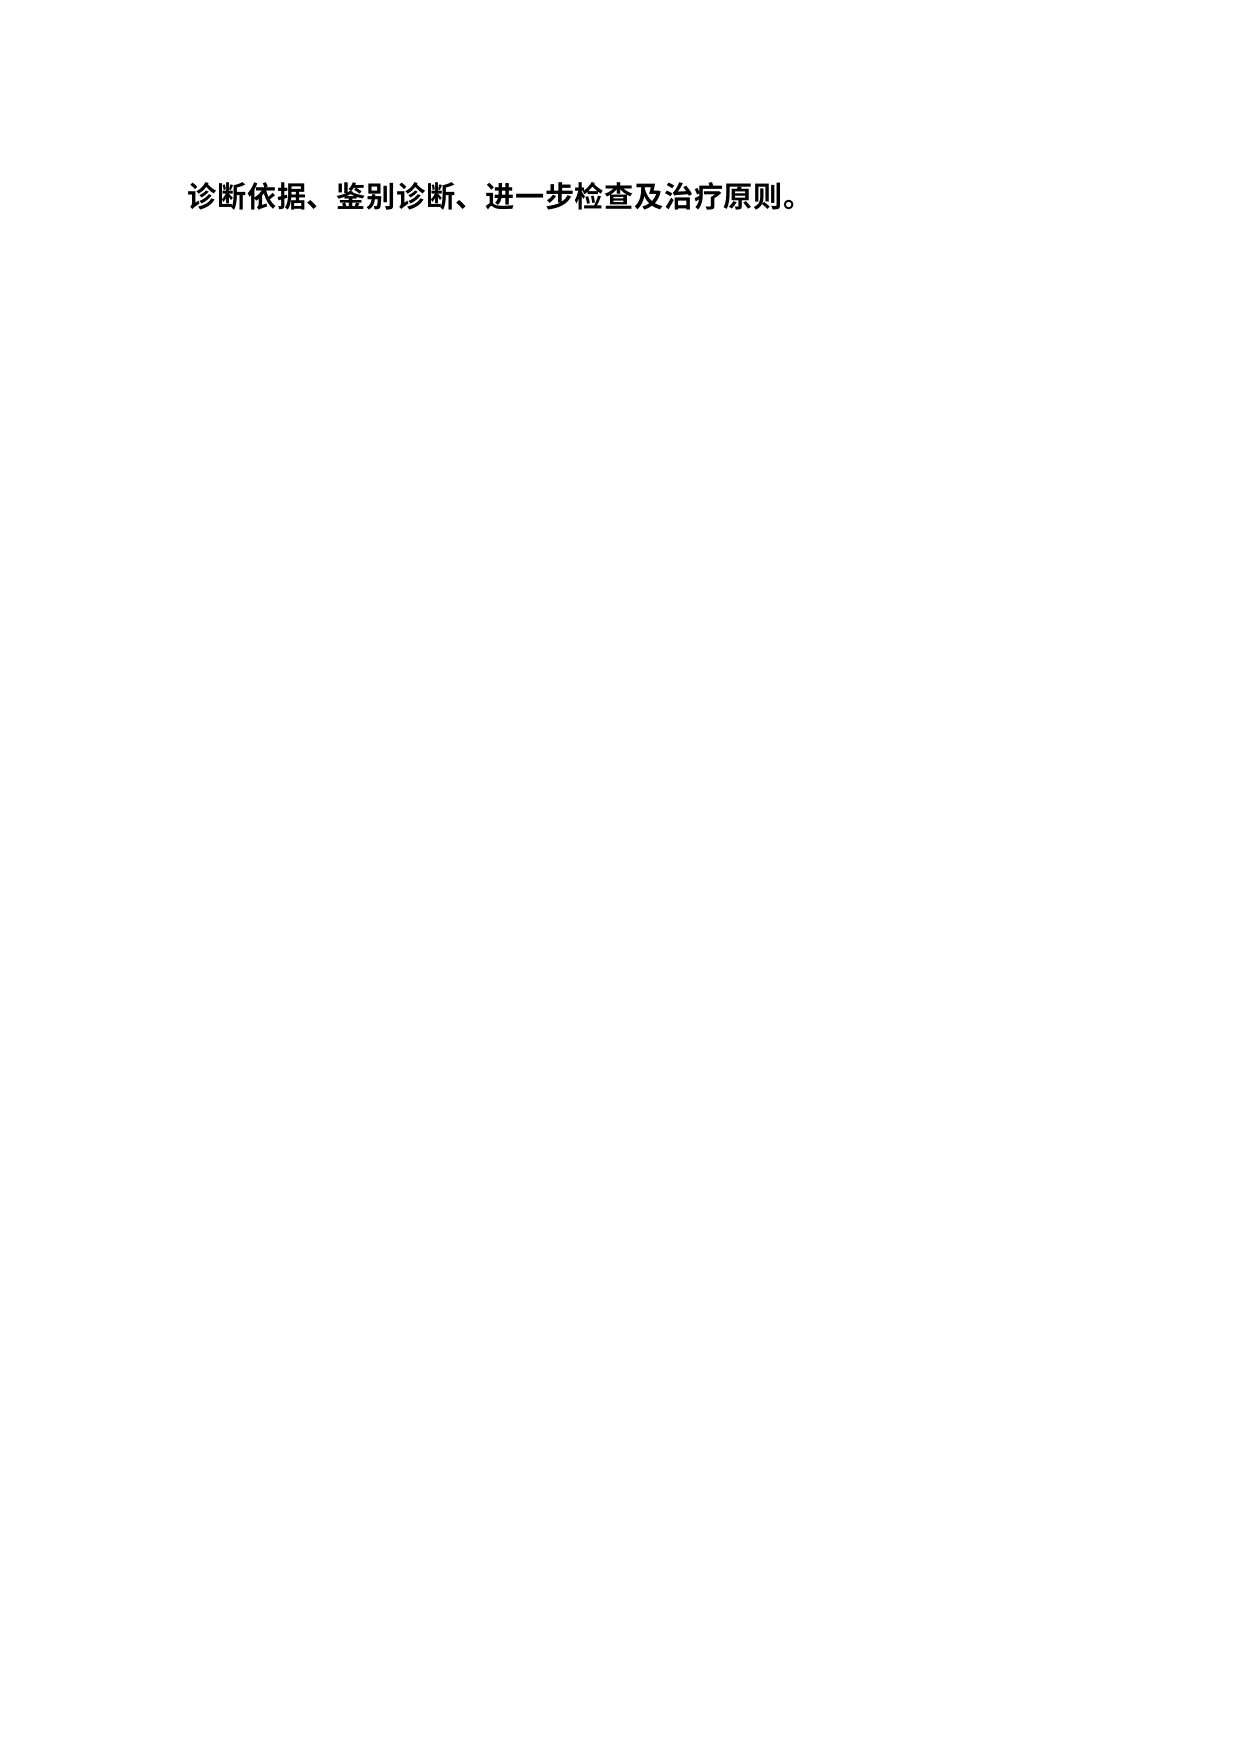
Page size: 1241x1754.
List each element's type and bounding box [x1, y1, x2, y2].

text [187, 162, 1053, 227]
